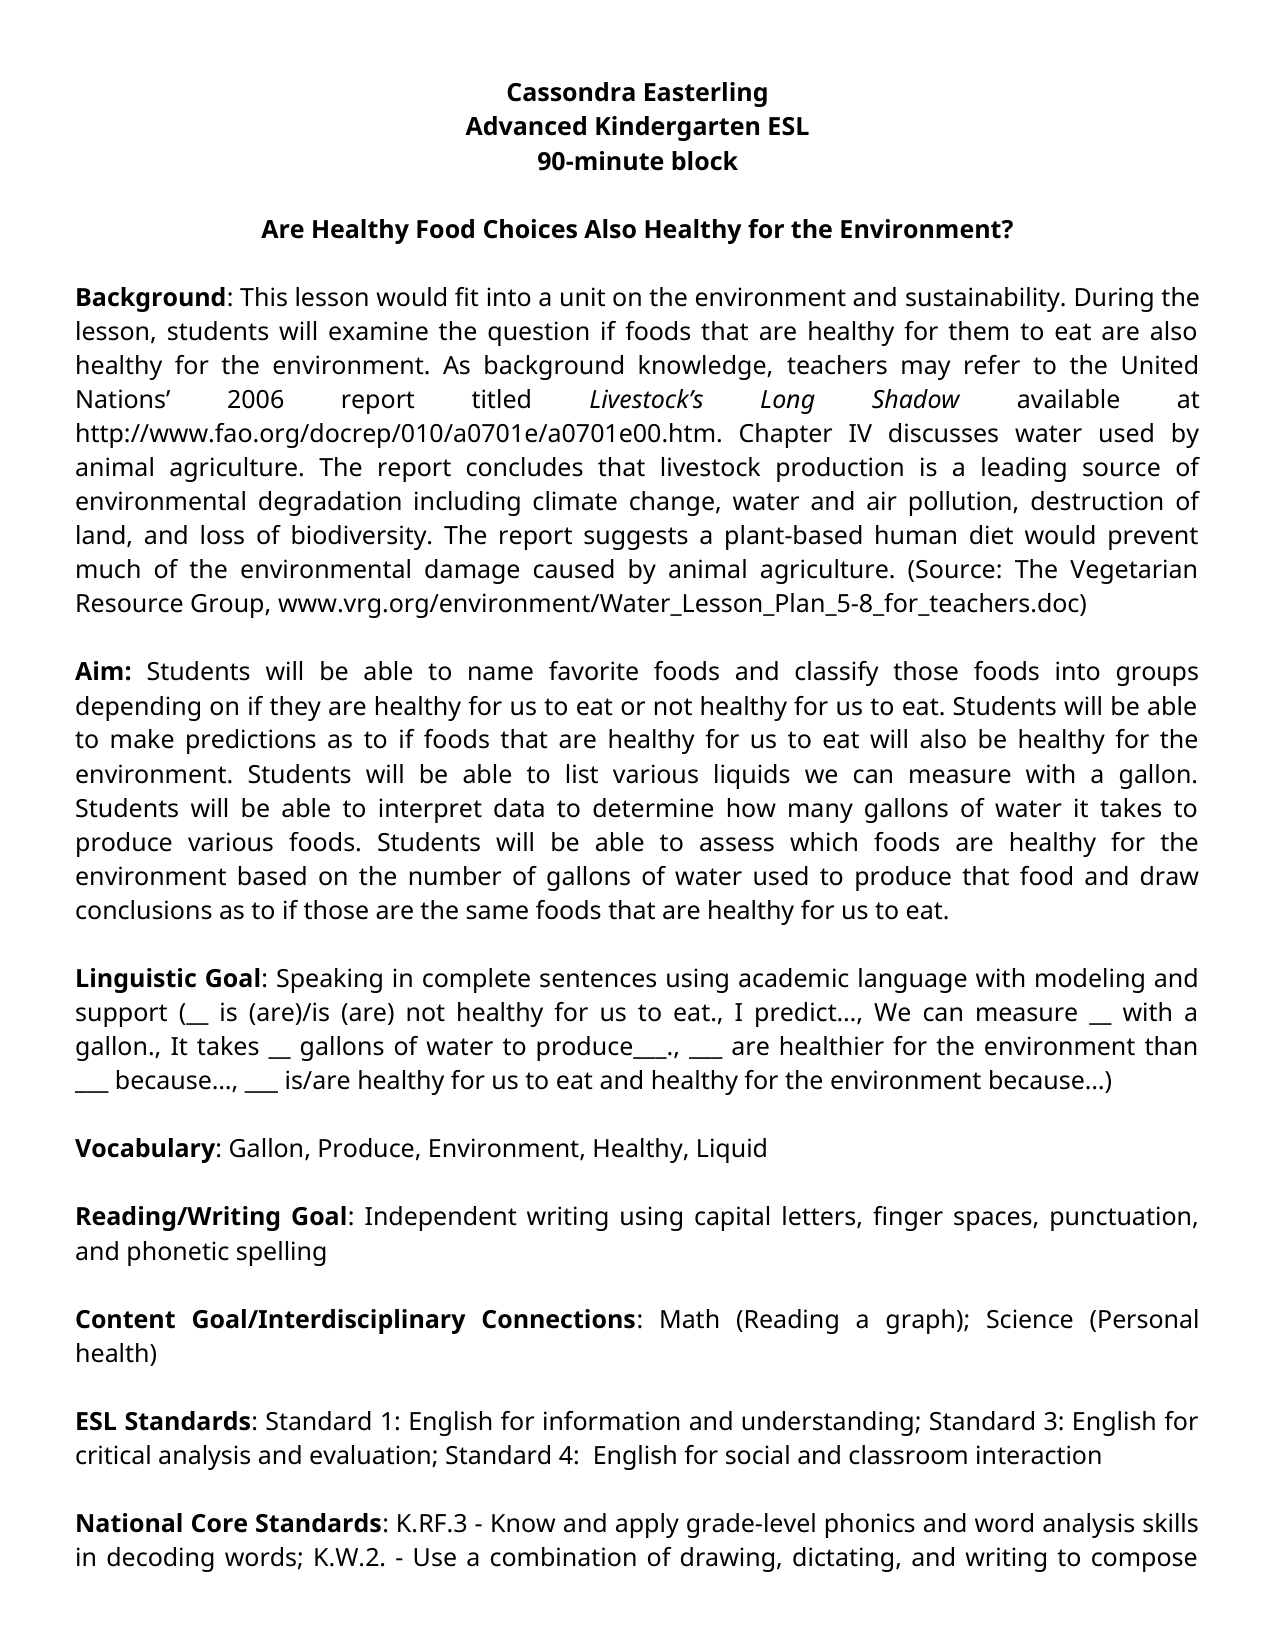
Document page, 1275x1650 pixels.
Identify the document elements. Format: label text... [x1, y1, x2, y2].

text Aim: Students will be able to name favorite foods and classify those foods into groups depending on if they are healthy for us to eat or not healthy for us to eat. Students will be able to make predictions as to if foods that are healthy for us to eat will also be healthy for the environment. Students will be able to list various liquids we can measure with a gallon. Students will be able to interpret data to determine how many gallons of water it takes to produce various foods. Students will be able to assess which foods are healthy for the environment based on the number of gallons of water used to produce that food and draw conclusions as to if those are the same foods that are healthy for us to eat. [75, 654, 1200, 927]
text Background: This lesson would fit into a unit on the environment and sustainability. During the lesson, students will examine the question if foods that are healthy for them to eat are also healthy for the environment. As background knowledge, teachers may refer to the United Nations’ 2006 report titled Livestock’s Long Shadow available at http://www.fao.org/docrep/010/a0701e/a0701e00.htm. Chapter IV discusses water used by animal agriculture. The report concludes that livestock production is a leading source of environmental degradation including climate change, water and air pollution, destruction of land, and loss of biodiversity. The report suggests a plant-based human diet would prevent much of the environmental damage caused by animal agriculture. (Source: The Vegetarian Resource Group, www.vrg.org/environment/Water_Lesson_Plan_5-8_for_teachers.doc) [75, 279, 1200, 620]
text Are Healthy Food Choices Also Healthy for the Environment? [75, 211, 1200, 245]
text 90-minute block [75, 143, 1200, 177]
text ESL Standards: Standard 1: English for information and understanding; Standard 3: English for critical analysis and evaluation; Standard 4: English for social and classroom interaction [75, 1403, 1200, 1472]
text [75, 1506, 1200, 1574]
text Linguistic Goal: Speaking in complete sentences using academic language with modeling and support (__ is (are)/is (are) not healthy for us to eat., I predict…, We can measure __ with a gallon., It takes __ gallons of water to produce___., ___ are healthier for the environment than ___ because…, ___ is/are healthy for us to eat and healthy for the environment because…) [75, 961, 1200, 1097]
text Vocabulary: Gallon, Produce, Environment, Healthy, Liquid [75, 1131, 1200, 1165]
text Cassondra Easterling [75, 75, 1200, 109]
text Advanced Kindergarten ESL [75, 109, 1200, 143]
text Content Goal/Interdisciplinary Connections: Math (Reading a graph); Science (Personal health) [75, 1301, 1200, 1369]
text Reading/Writing Goal: Independent writing using capital letters, finger spaces, punctuation, and phonetic spelling [75, 1199, 1200, 1267]
